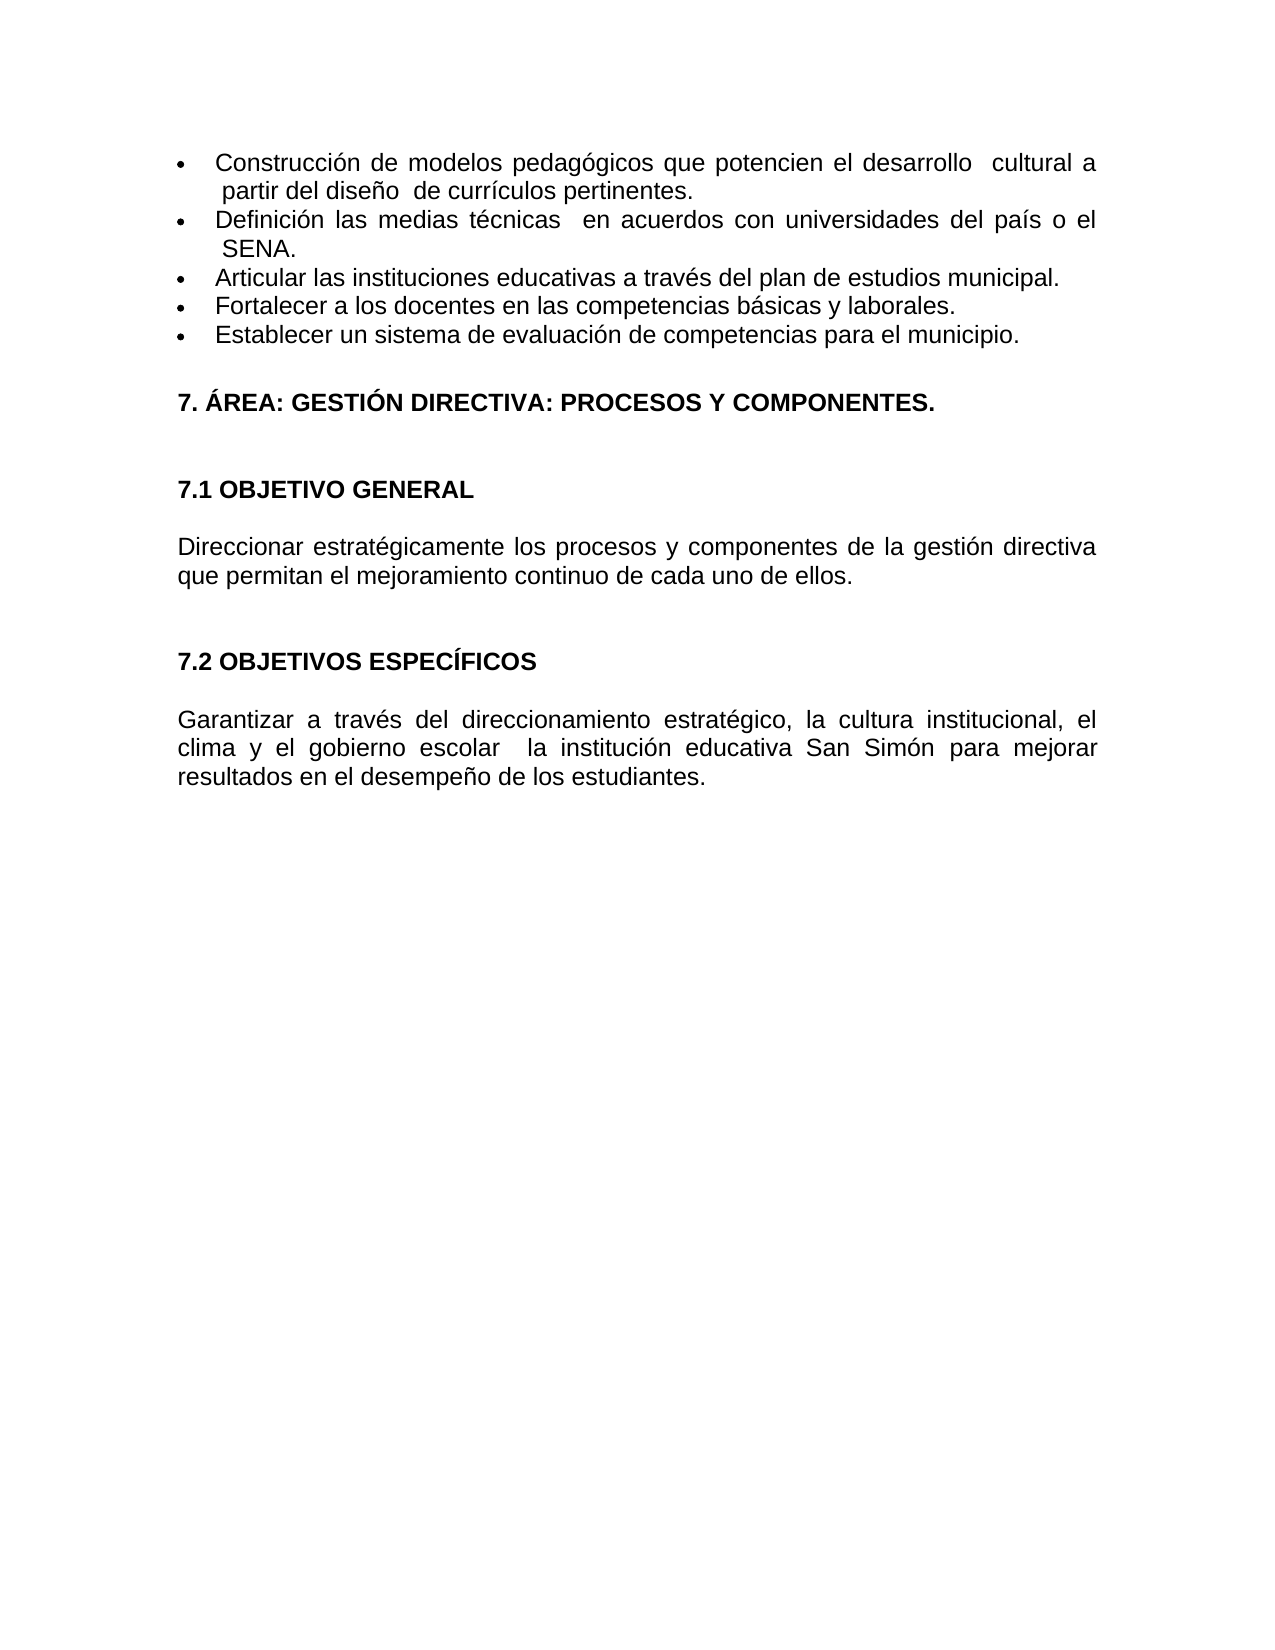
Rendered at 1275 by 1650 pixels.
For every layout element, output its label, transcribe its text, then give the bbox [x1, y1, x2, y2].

list Garantizar a través del direccionamiento estratégico, la cultura institucional, el clima y el gobierno escolar la institución educativa San Simón para mejorar resultados en el desempeño de los estudiantes. [177, 704, 1098, 791]
list Construcción de modelos pedagógicos que potencien el desarrollo cultural a partir del diseño de currículos pertinentes. [177, 148, 1098, 205]
list Fortalecer a los docentes en las competencias básicas y laborales. [177, 291, 1098, 320]
text 7.2 OBJETIVOS ESPECÍFICOS [177, 647, 1098, 676]
list Direccionar estratégicamente los procesos y componentes de la gestión directiva que permitan el mejoramiento continuo de cada uno de ellos. [177, 532, 1098, 589]
text 7.1 OBJETIVO GENERAL [177, 474, 1098, 503]
text 7. ÁREA: GESTIÓN DIRECTIVA: PROCESOS Y COMPONENTES. [177, 388, 1098, 417]
list Establecer un sistema de evaluación de competencias para el municipio. [177, 320, 1098, 349]
list Definición las medias técnicas en acuerdos con universidades del país o el SENA. [177, 205, 1098, 263]
list Articular las instituciones educativas a través del plan de estudios municipal. [177, 263, 1098, 291]
